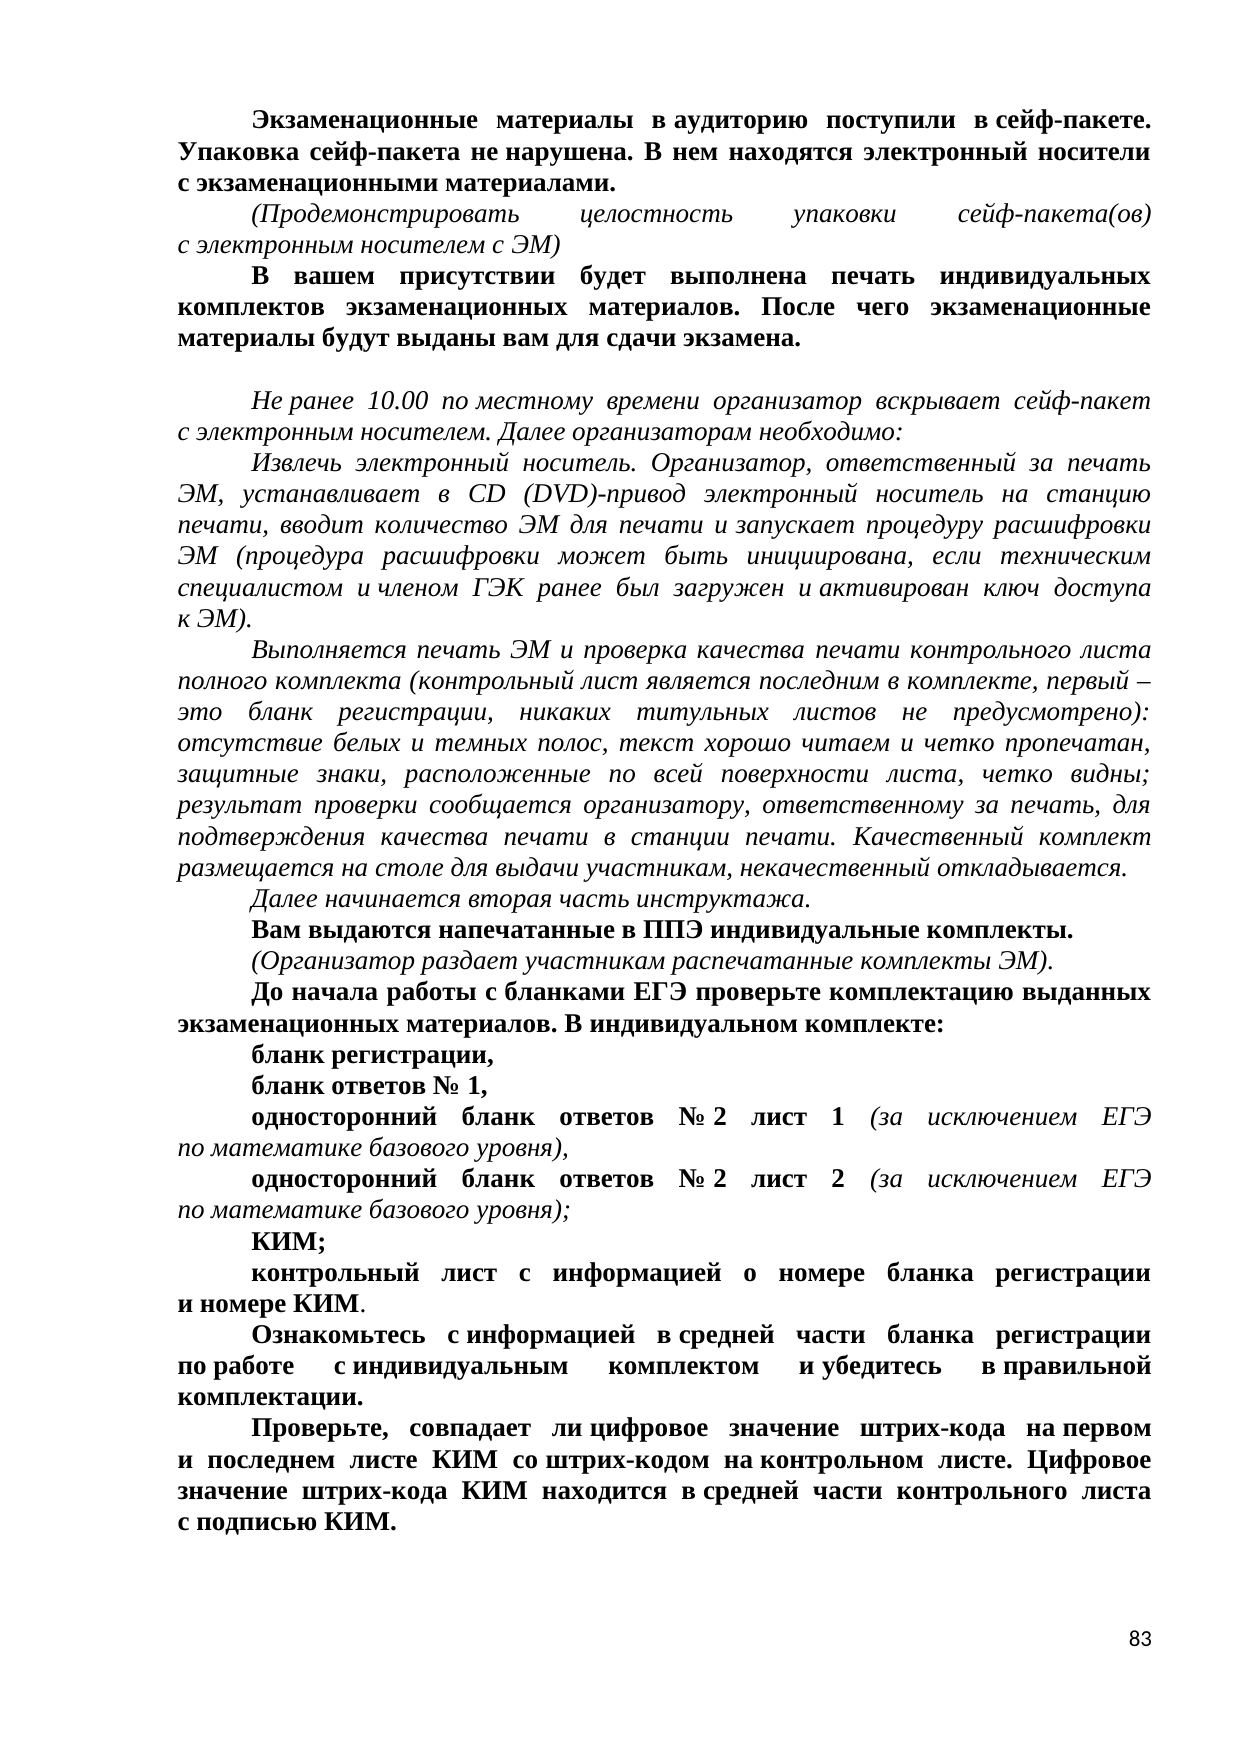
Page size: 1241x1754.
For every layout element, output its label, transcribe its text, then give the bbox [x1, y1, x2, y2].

text В вашем присутствии будет выполнена печать индивидуальных комплектов экзаменационных материалов. После чего экзаменационные материалы будут выданы вам для сдачи экзамена. [177, 259, 1152, 353]
text бланк регистрации, [177, 1038, 1152, 1069]
text Экзаменационные материалы в аудиторию поступили в сейф-пакете. Упаковка сейф-пакета не нарушена. В нем находятся электронный носители с экзаменационными материалами. [177, 103, 1152, 197]
text односторонний бланк ответов № 2 лист 2 (за исключением ЕГЭ по математике базового уровня); [177, 1162, 1152, 1225]
text Вам выдаются напечатанные в ППЭ индивидуальные комплекты. [177, 913, 1152, 944]
text бланк ответов № 1, [177, 1069, 1152, 1100]
text односторонний бланк ответов № 2 лист 1 (за исключением ЕГЭ по математике базового уровня), [177, 1100, 1152, 1162]
text (Организатор раздает участникам распечатанные комплекты ЭМ). [177, 944, 1152, 976]
text (Продемонстрировать целостность упаковки сейф-пакета(ов) с электронным носителем с ЭМ) [177, 197, 1152, 259]
text Выполняется печать ЭМ и проверка качества печати контрольного листа полного комплекта (контрольный лист является последним в комплекте, первый – это бланк регистрации, никаких титульных листов не предусмотрено): отсутствие белых и темных полос, текст хорошо читаем и четко пропечатан, защитные знаки, расположенные по всей поверхности листа, четко видны; результат проверки сообщается организатору, ответственному за печать, для подтверждения качества печати в станции печати. Качественный комплект размещается на столе для выдачи участникам, некачественный откладывается. [177, 633, 1152, 882]
text Не ранее 10.00 по местному времени организатор вскрывает сейф-пакет с электронным носителем. Далее организаторам необходимо: [177, 384, 1152, 446]
text Ознакомьтесь с информацией в средней части бланка регистрации по работе с индивидуальным комплектом и убедитесь в правильной комплектации. [177, 1318, 1152, 1412]
text Проверьте, совпадает ли цифровое значение штрих-кода на первом и последнем листе КИМ со штрих-кодом на контрольном листе. Цифровое значение штрих-кода КИМ находится в средней части контрольного листа с подписью КИМ. [177, 1412, 1152, 1536]
text Далее начинается вторая часть инструктажа. [177, 882, 1152, 913]
text контрольный лист с информацией о номере бланка регистрации и номере КИМ. [177, 1256, 1152, 1318]
text Извлечь электронный носитель. Организатор, ответственный за печать ЭМ, устанавливает в CD (DVD)-привод электронный носитель на станцию печати, вводит количество ЭМ для печати и запускает процедуру расшифровки ЭМ (процедура расшифровки может быть инициирована, если техническим специалистом и членом ГЭК ранее был загружен и активирован ключ доступа к ЭМ). [177, 446, 1152, 633]
text До начала работы с бланками ЕГЭ проверьте комплектацию выданных экзаменационных материалов. В индивидуальном комплекте: [177, 976, 1152, 1038]
text КИМ; [177, 1225, 1152, 1256]
